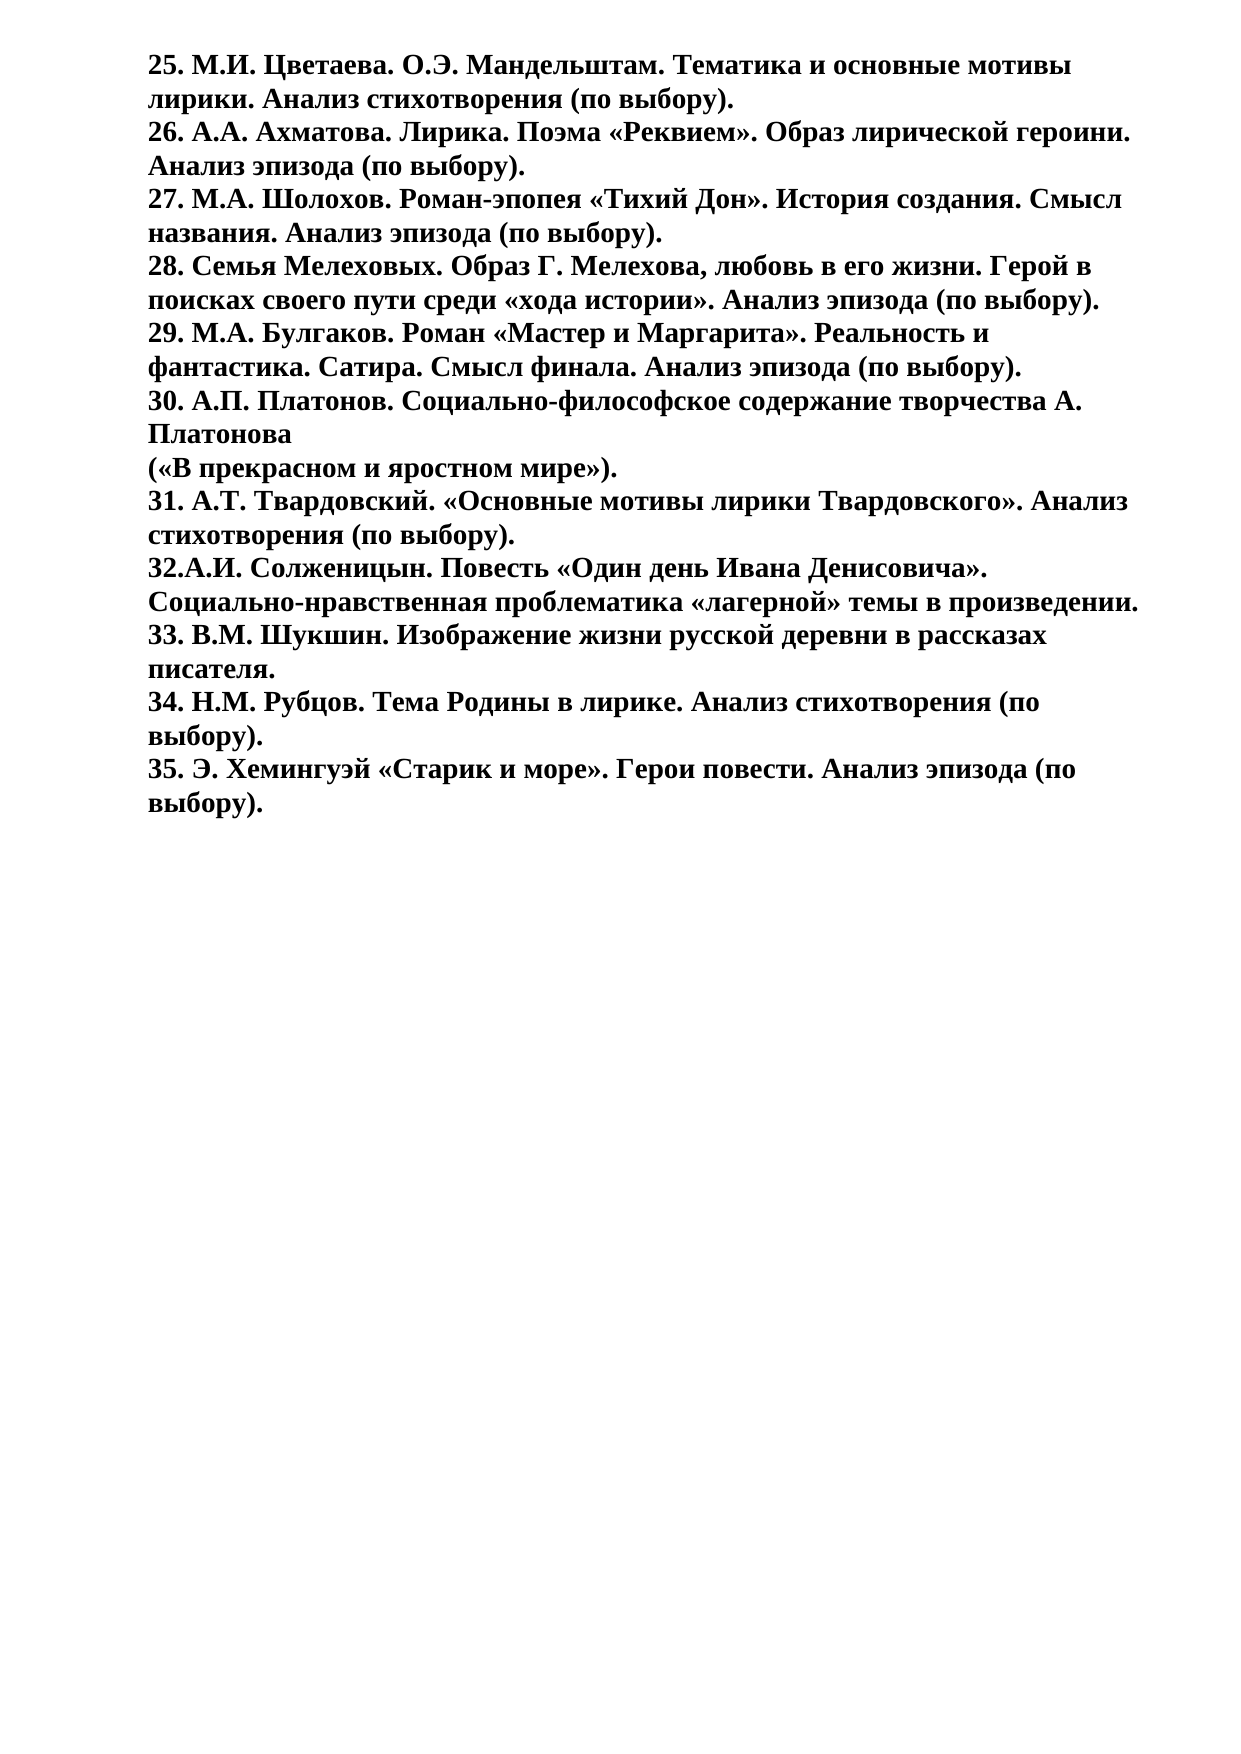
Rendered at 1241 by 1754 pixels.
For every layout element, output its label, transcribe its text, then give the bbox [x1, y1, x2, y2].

text 32.А.И. Солженицын. Повесть «Один день Ивана Денисовича». Социально-нравственная проблематика «лагерной» темы в произведении. [148, 550, 1152, 617]
text 33. В.М. Шукшин. Изображение жизни русской деревни в рассказах писателя. [148, 617, 1152, 684]
text 26. А.А. Ахматова. Лирика. Поэма «Реквием». Образ лирической героини. Анализ эпизода (по выбору). [148, 114, 1152, 181]
text («В прекрасном и яростном мире»). [148, 450, 1152, 483]
text 35. Э. Хемингуэй «Старик и море». Герои повести. Анализ эпизода (по выбору). [148, 752, 1152, 819]
text 31. А.Т. Твардовский. «Основные мотивы лирики Твардовского». Анализ стихотворения (по выбору). [148, 483, 1152, 550]
text 34. Н.М. Рубцов. Тема Родины в лирике. Анализ стихотворения (по выбору). [148, 684, 1152, 752]
text 30. А.П. Платонов. Социально-философское содержание творчества А. Платонова [148, 383, 1152, 450]
text 28. Семья Мелеховых. Образ Г. Мелехова, любовь в его жизни. Герой в поисках своего пути среди «хода истории». Анализ эпизода (по выбору). [148, 248, 1152, 316]
text 25. М.И. Цветаева. О.Э. Мандельштам. Тематика и основные мотивы лирики. Анализ стихотворения (по выбору). [148, 47, 1152, 114]
text 29. М.А. Булгаков. Роман «Мастер и Маргарита». Реальность и фантастика. Сатира. Смысл финала. Анализ эпизода (по выбору). [148, 316, 1152, 383]
text 27. М.А. Шолохов. Роман-эпопея «Тихий Дон». История создания. Смысл названия. Анализ эпизода (по выбору). [148, 181, 1152, 248]
